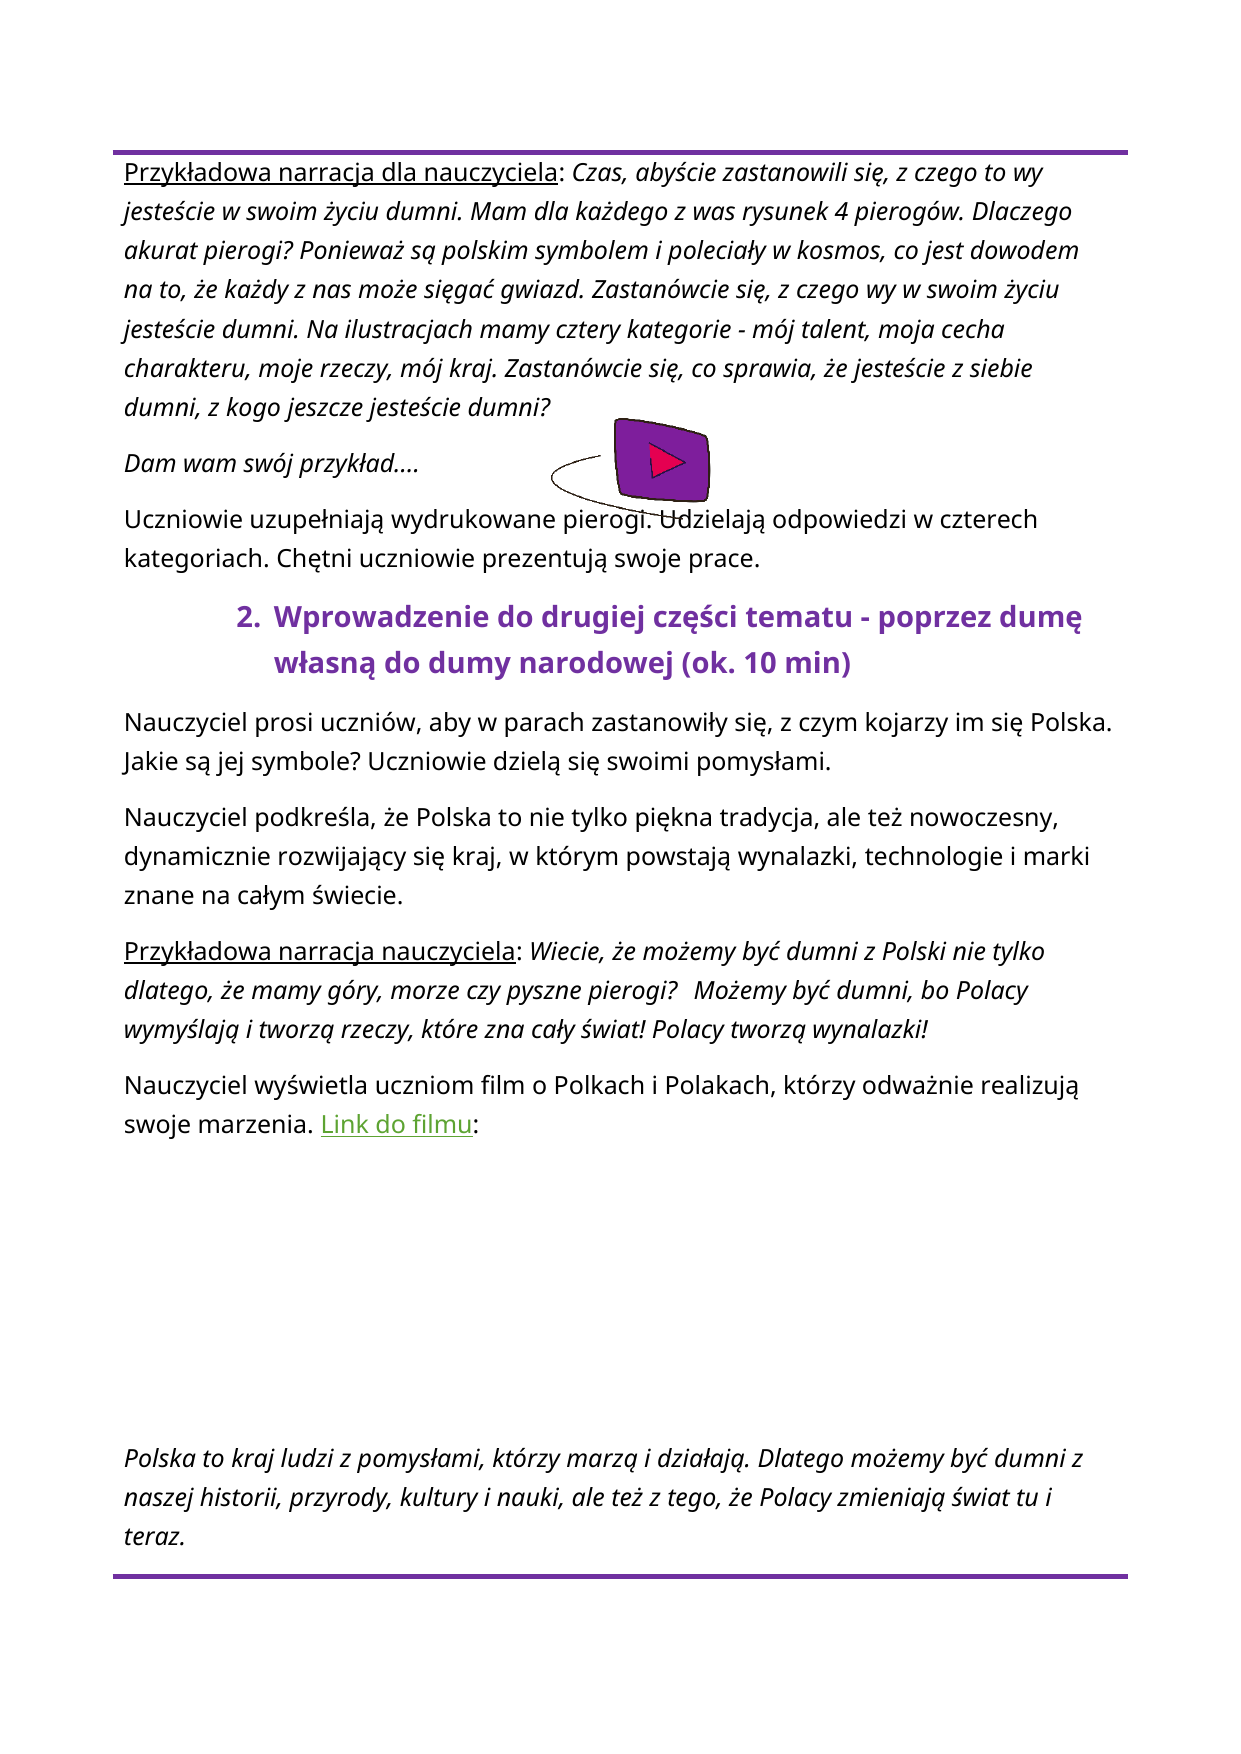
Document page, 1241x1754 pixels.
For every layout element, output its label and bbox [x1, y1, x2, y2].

table_cell [113, 155, 1128, 1574]
picture [533, 371, 728, 566]
